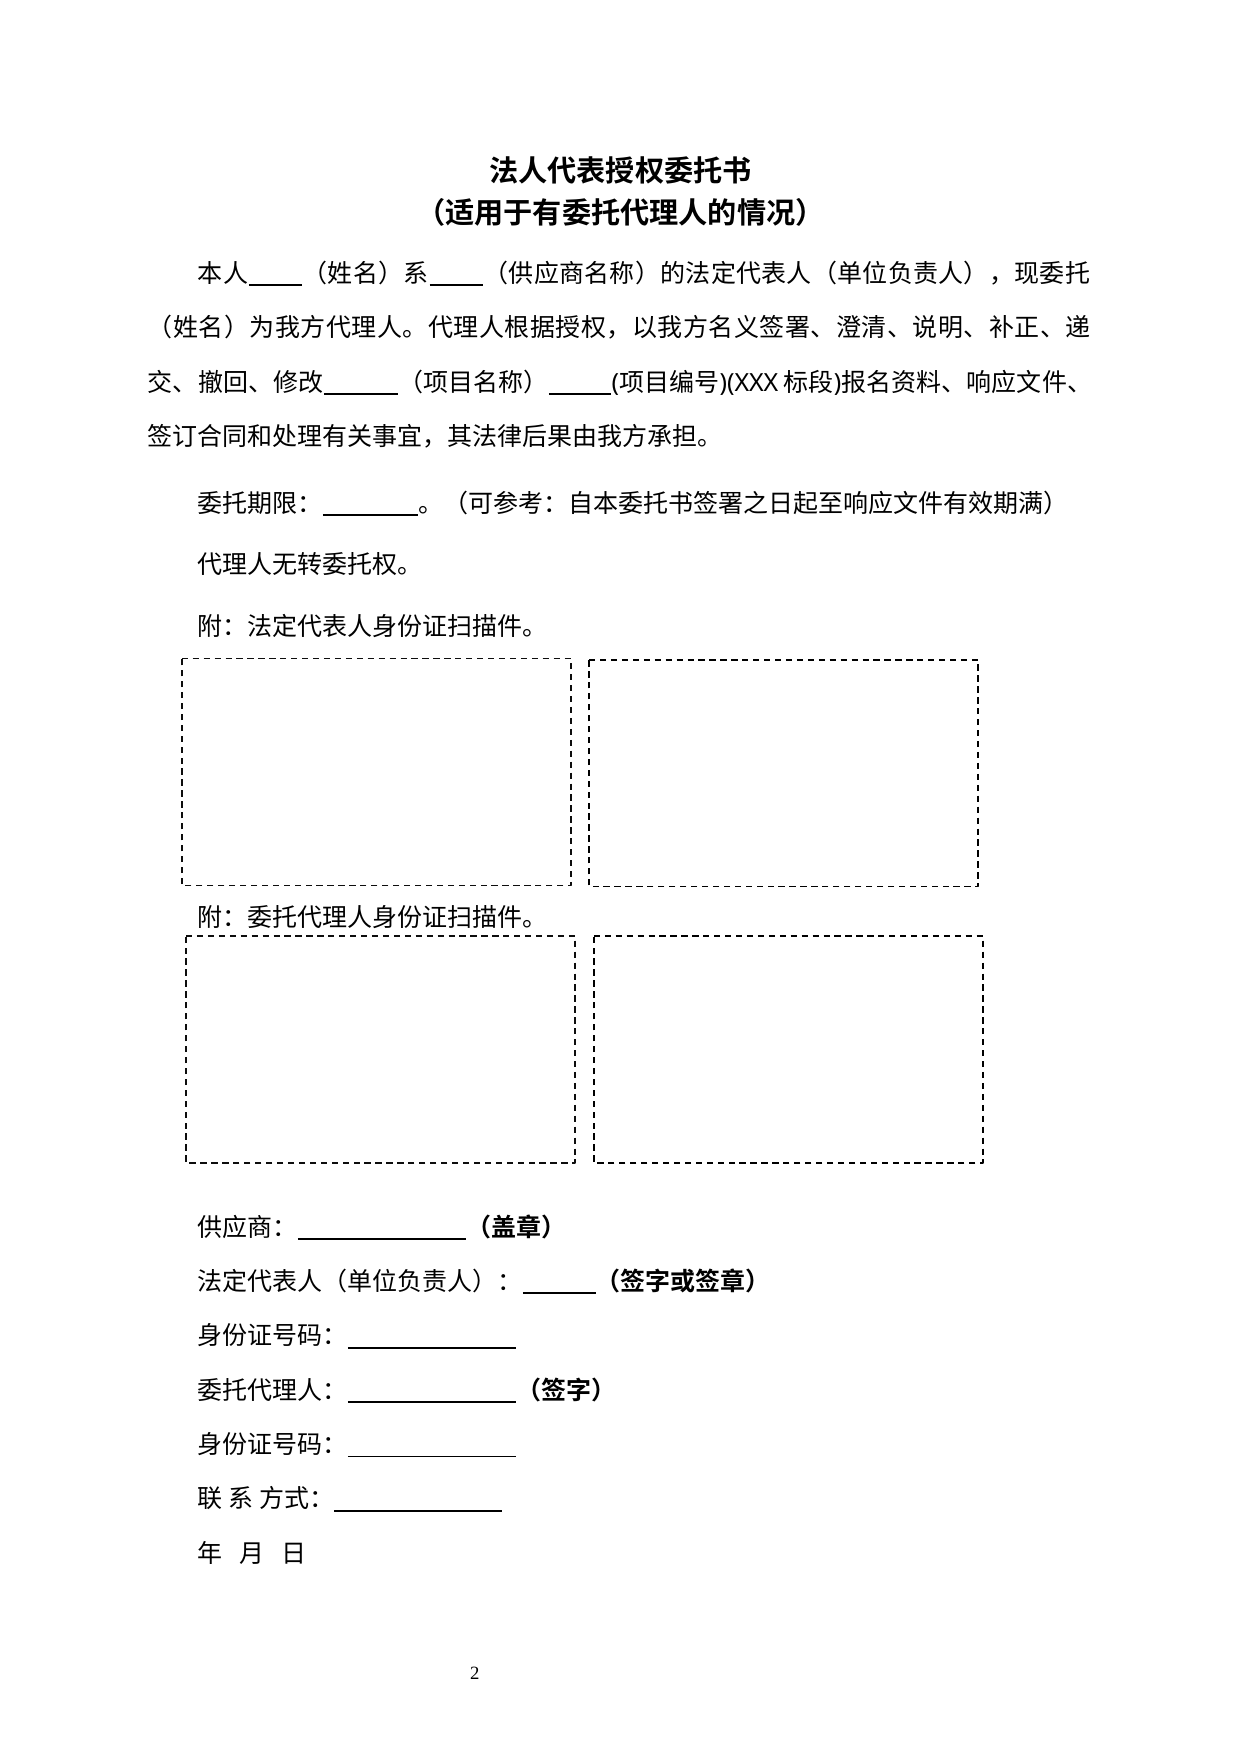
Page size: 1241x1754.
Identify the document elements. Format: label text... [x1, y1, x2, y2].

text 委托代理人： （签字） [148, 1370, 1092, 1406]
text 联 系 方式： [148, 1479, 1092, 1515]
text 身份证号码： [148, 1316, 1092, 1352]
text 附：委托代理人身份证扫描件。 [148, 897, 1092, 934]
text 身份证号码： [148, 1424, 1092, 1461]
text 委托期限： 。（可参考：自本委托书签署之日起至响应文件有效期满） [148, 483, 1092, 520]
text 法定代表人（单位负责人）： （签字或签章） [148, 1261, 1092, 1298]
text 年 月 日 [148, 1533, 1092, 1569]
text 本人 （姓名）系 （供应商名称）的法定代表人（单位负责人），现委托 （姓名）为我方代理人。代理人根据授权，以我方名义签署、澄清、说明、补正、递交、撤回、修改 （项目名称） (项目编号)(XXX标段)报名资料、响应文件、签订合同和处理有关事宜，其法律后果由我方承担。 [148, 253, 1092, 453]
text 附：法定代表人身份证扫描件。 [148, 606, 1092, 642]
text 供应商： （盖章） [148, 1207, 1092, 1243]
text （适用于有委托代理人的情况） [148, 190, 1092, 232]
text 代理人无转委托权。 [148, 545, 1092, 581]
text 法人代表授权委托书 [148, 148, 1092, 190]
